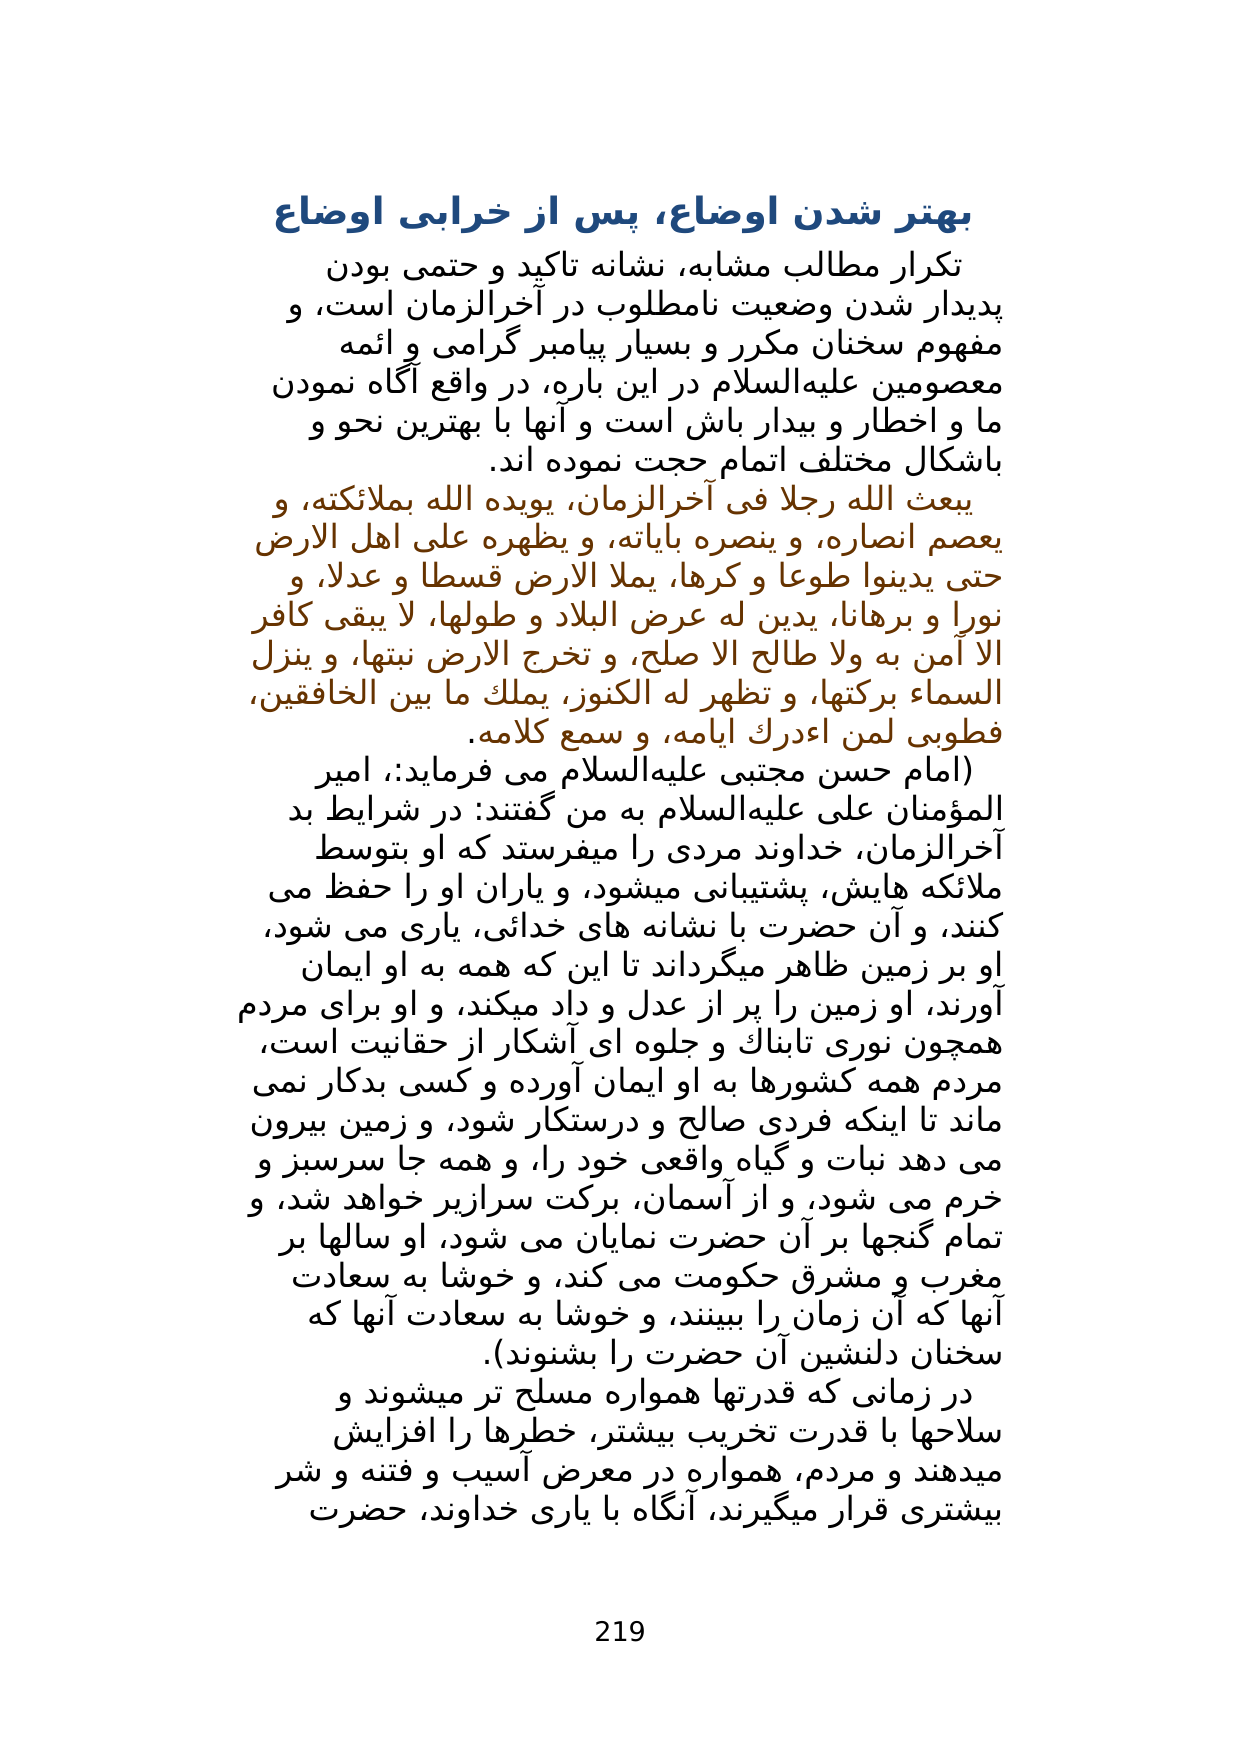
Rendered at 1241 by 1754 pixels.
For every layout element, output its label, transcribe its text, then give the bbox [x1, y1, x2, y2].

text تكرار مطالب مشابه، نشانه تاكيد و حتمى بودن پديدار شدن وضعيت نامطلوب در آخرالزمان است، و مفهوم سخنان مكرر و بسيار پيامبر گرامى و ائمه معصومين عليه‌السلام در اين باره، در واقع آگاه نمودن ما و اخطار و بيدار باش است و آنها با بهترين نحو و باشكال مختلف اتمام حجت نموده اند. [236, 246, 1004, 479]
text يبعث الله رجلا فى آخرالزمان، يويده الله بملائكته، و يعصم انصاره، و ينصره باياته، و يظهره على اهل الارض حتى يدينوا طوعا و كرها، يملا الارض قسطا و عدلا، و نورا و برهانا، يدين له عرض البلاد و طولها، لا يبقى كافر الا آمن به ولا طالح الا صلح، و تخرج الارض نبتها، و ينزل السماء بركتها، و تظهر له الكنوز، يملك ما بين الخافقين، فطوبى لمن اءدرك ايامه، و سمع كلامه. [236, 479, 1004, 751]
subtitle بهتر شدن اوضاع، پس از خرابى اوضاع [236, 190, 1004, 233]
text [236, 1373, 1004, 1528]
text (امام حسن مجتبى عليه‌السلام مى فرمايد:، امير المؤمنان على عليه‌السلام به من گفتند: در شرايط بد آخرالزمان، خداوند مردى را ميفرستد كه او بتوسط ملائكه هايش، پشتيبانى ميشود، و ياران او را حفظ مى كنند، و آن حضرت با نشانه هاى خدائى، يارى مى شود، او بر زمين ظاهر ميگرداند تا اين كه همه به او ايمان آورند، او زمين را پر از عدل و داد ميكند، و او براى مردم همچون نورى تابناك و جلوه اى آشكار از حقانيت است، مردم همه كشورها به او ايمان آورده و كسى بدكار نمى ماند تا اينكه فردى صالح و درستكار شود، و زمين بيرون مى دهد نبات و گياه واقعى خود را، و همه جا سرسبز و خرم مى شود، و از آسمان، بركت سرازير خواهد شد، و تمام گنجها بر آن حضرت نمايان مى شود، او سالها بر مغرب و مشرق حكومت مى كند، و خوشا به سعادت آنها كه آن زمان را ببينند، و خوشا به سعادت آنها كه سخنان دلنشين آن حضرت را بشنوند). [236, 751, 1004, 1373]
